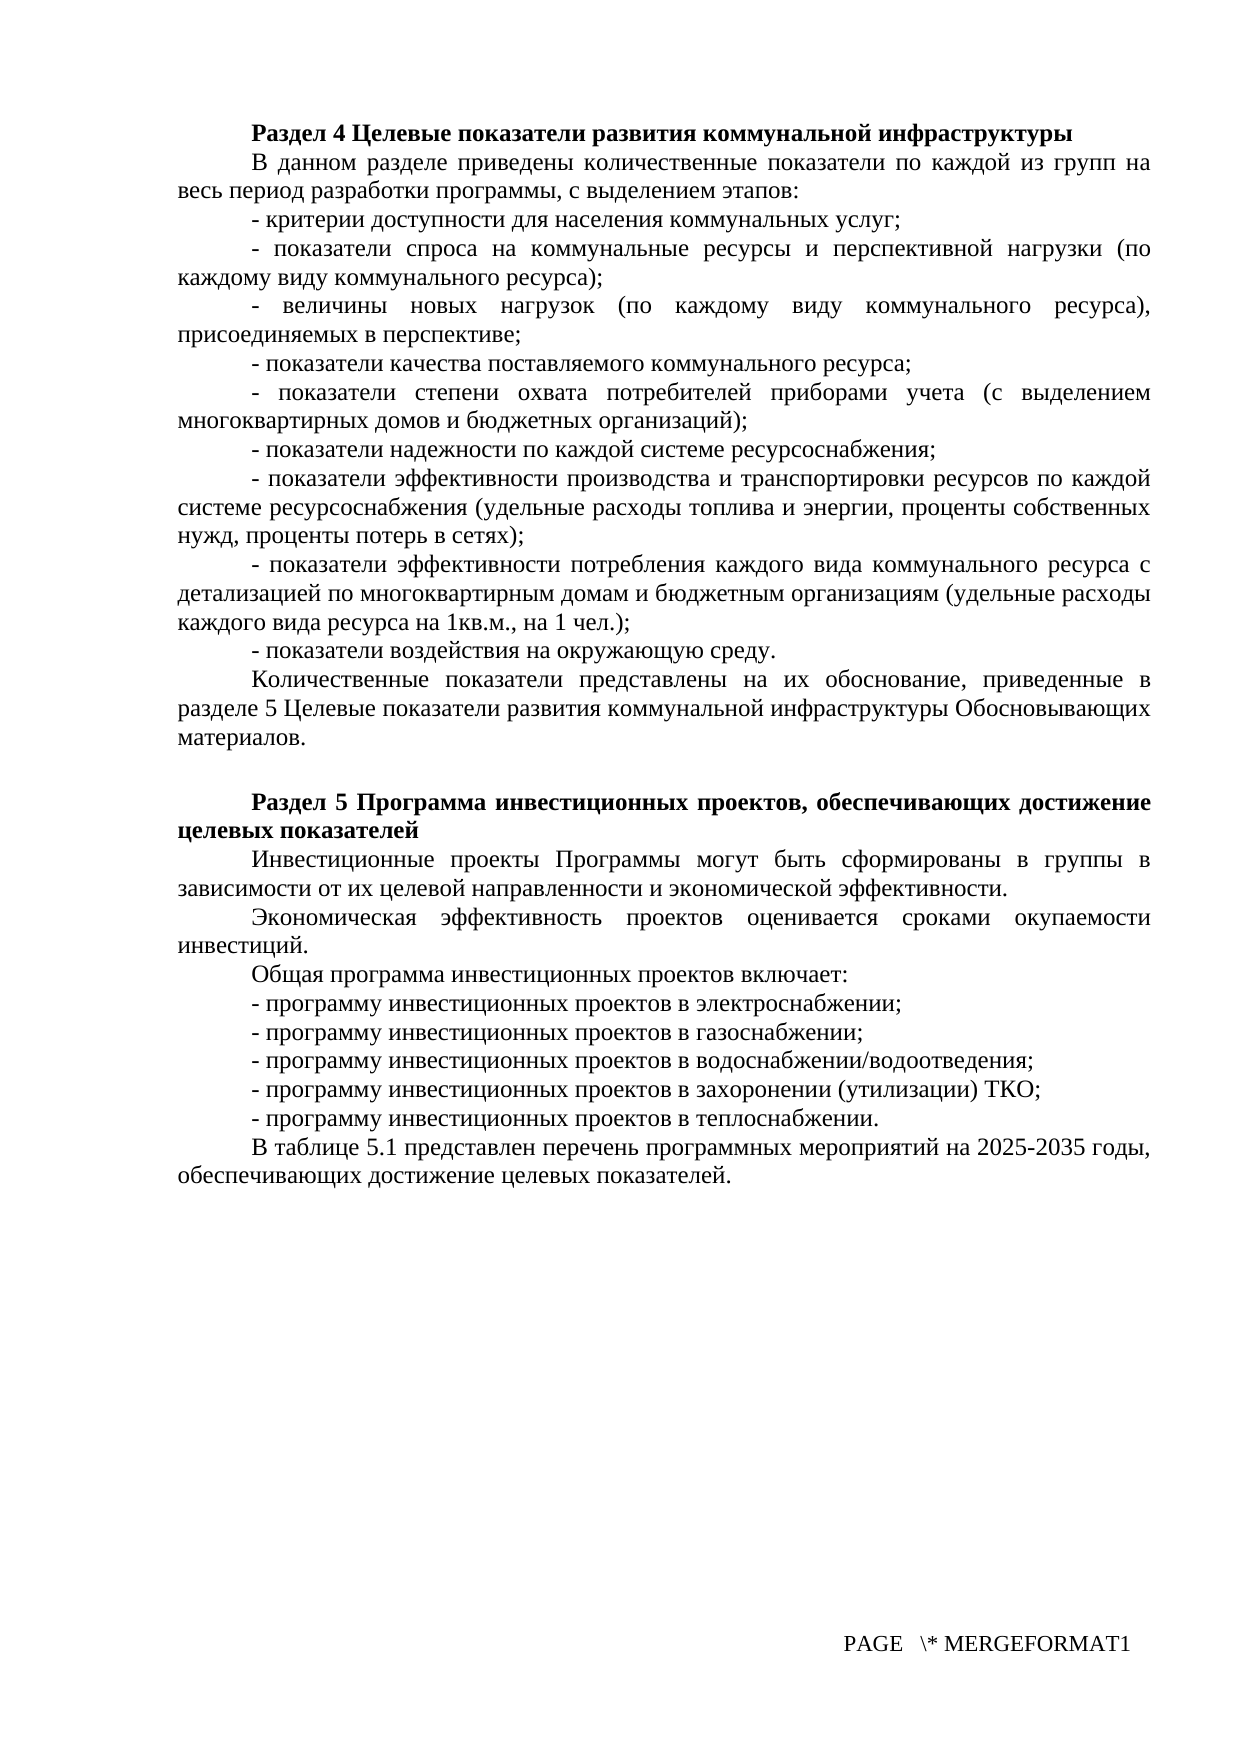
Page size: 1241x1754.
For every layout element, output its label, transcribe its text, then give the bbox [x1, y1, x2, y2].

text - программу инвестиционных проектов в захоронении (утилизации) ТКО; [177, 1074, 1152, 1103]
text Раздел 5 Программа инвестиционных проектов, обеспечивающих достижение целевых показателей [177, 787, 1152, 844]
text - показатели надежности по каждой системе ресурсоснабжения; [177, 434, 1152, 463]
text Раздел 4 Целевые показатели развития коммунальной инфраструктуры [177, 118, 1152, 147]
text - показатели степени охвата потребителей приборами учета (с выделением многоквартирных домов и бюджетных организаций); [177, 377, 1152, 434]
text - показатели эффективности производства и транспортировки ресурсов по каждой системе ресурсоснабжения (удельные расходы топлива и энергии, проценты собственных нужд, проценты потерь в сетях); [177, 463, 1152, 549]
text - критерии доступности для населения коммунальных услуг; [177, 204, 1152, 233]
text - программу инвестиционных проектов в электроснабжении; [177, 988, 1152, 1017]
text Общая программа инвестиционных проектов включает: [177, 959, 1152, 988]
text - программу инвестиционных проектов в теплоснабжении. [177, 1103, 1152, 1132]
text Инвестиционные проекты Программы могут быть сформированы в группы в зависимости от их целевой направленности и экономической эффективности. [177, 844, 1152, 902]
text - показатели спроса на коммунальные ресурсы и перспективной нагрузки (по каждому виду коммунального ресурса); [177, 233, 1152, 291]
text - программу инвестиционных проектов в водоснабжении/водоотведения; [177, 1046, 1152, 1074]
text Экономическая эффективность проектов оценивается сроками окупаемости инвестиций. [177, 902, 1152, 959]
text - показатели эффективности потребления каждого вида коммунального ресурса с детализацией по многоквартирным домам и бюджетным организациям (удельные расходы каждого вида ресурса на 1кв.м., на 1 чел.); [177, 549, 1152, 636]
text В таблице 5.1 представлен перечень программных мероприятий на 2025-2035 годы, обеспечивающих достижение целевых показателей. [177, 1132, 1152, 1189]
text - величины новых нагрузок (по каждому виду коммунального ресурса), присоединяемых в перспективе; [177, 291, 1152, 348]
text Количественные показатели представлены на их обоснование, приведенные в разделе 5 Целевые показатели развития коммунальной инфраструктуры Обосновывающих материалов. [177, 664, 1152, 751]
text - программу инвестиционных проектов в газоснабжении; [177, 1017, 1152, 1046]
text В данном разделе приведены количественные показатели по каждой из групп на весь период разработки программы, с выделением этапов: [177, 147, 1152, 204]
text - показатели воздействия на окружающую среду. [177, 636, 1152, 664]
text - показатели качества поставляемого коммунального ресурса; [177, 348, 1152, 377]
